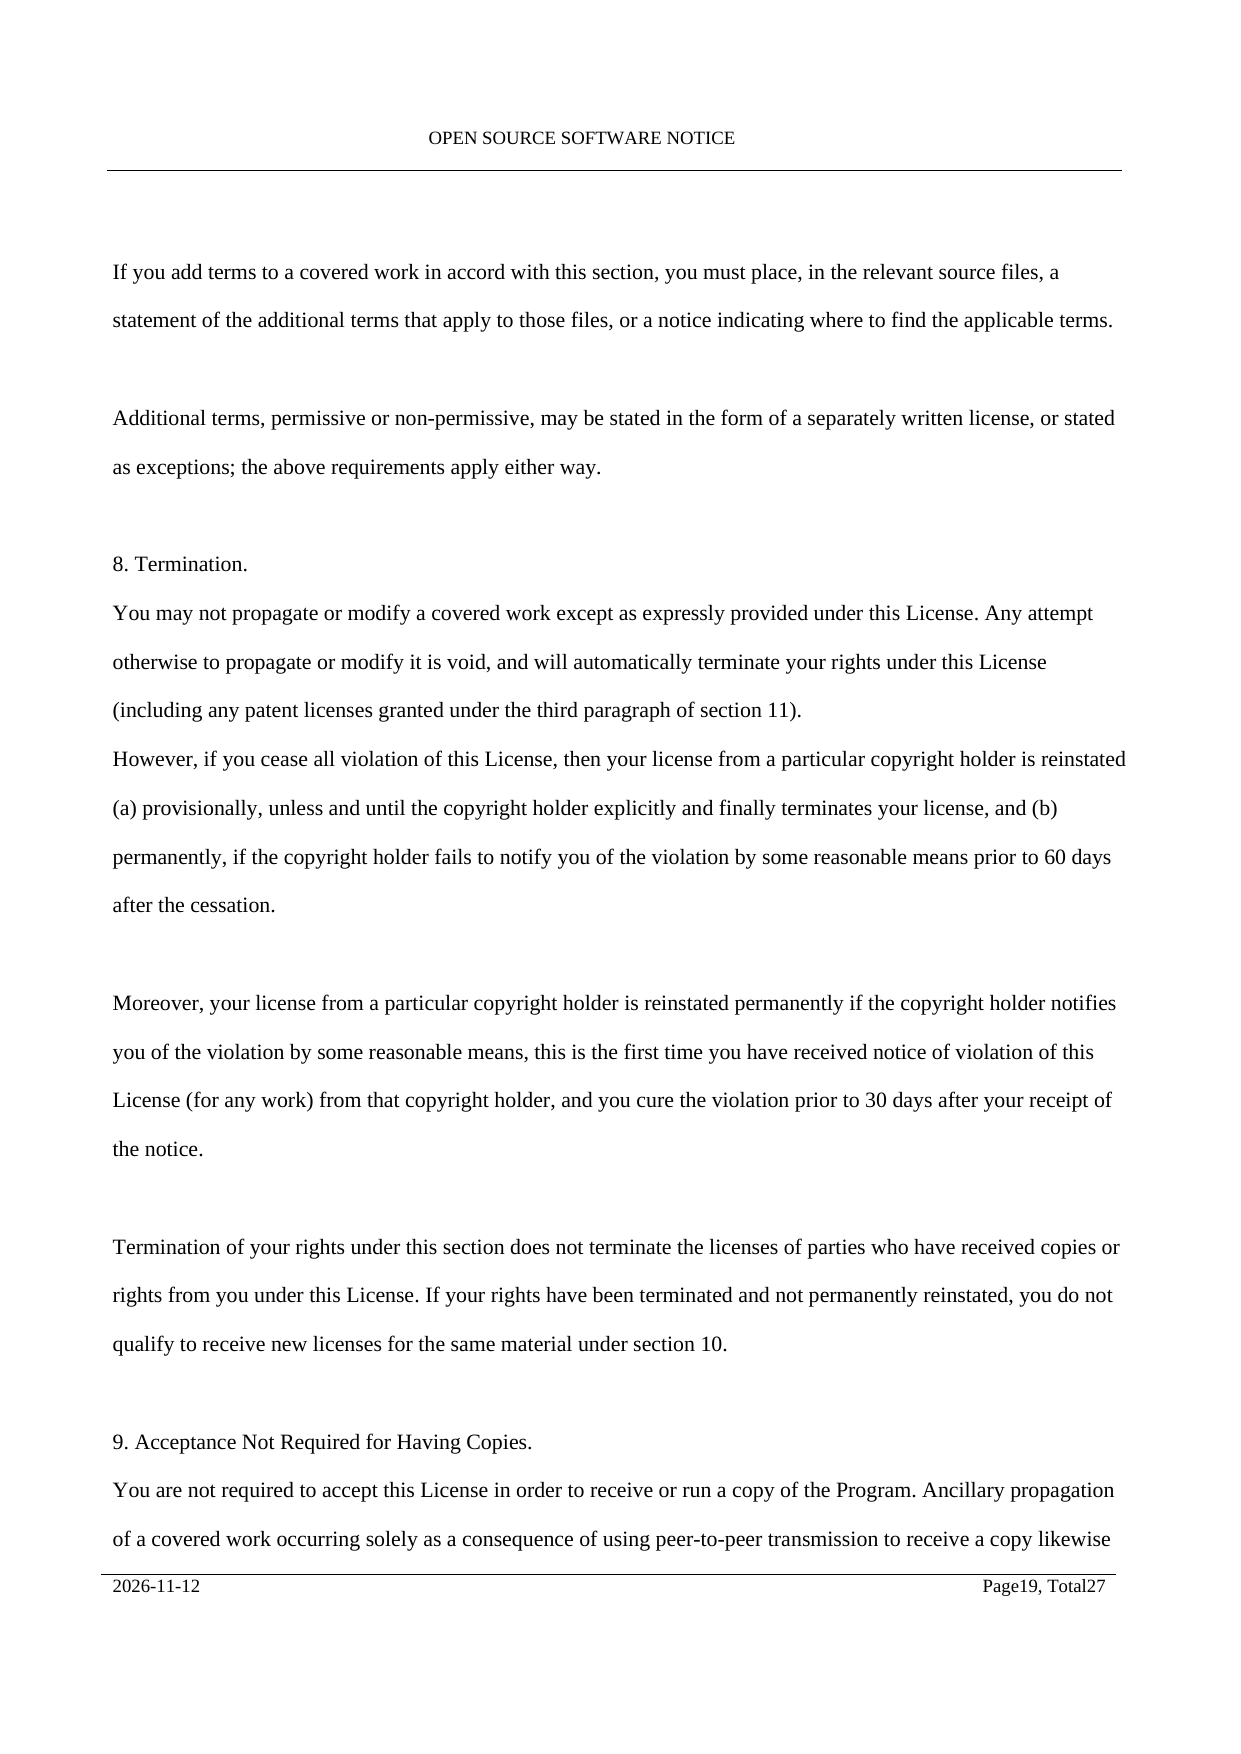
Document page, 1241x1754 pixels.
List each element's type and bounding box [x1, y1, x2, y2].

text [112, 206, 1128, 1555]
